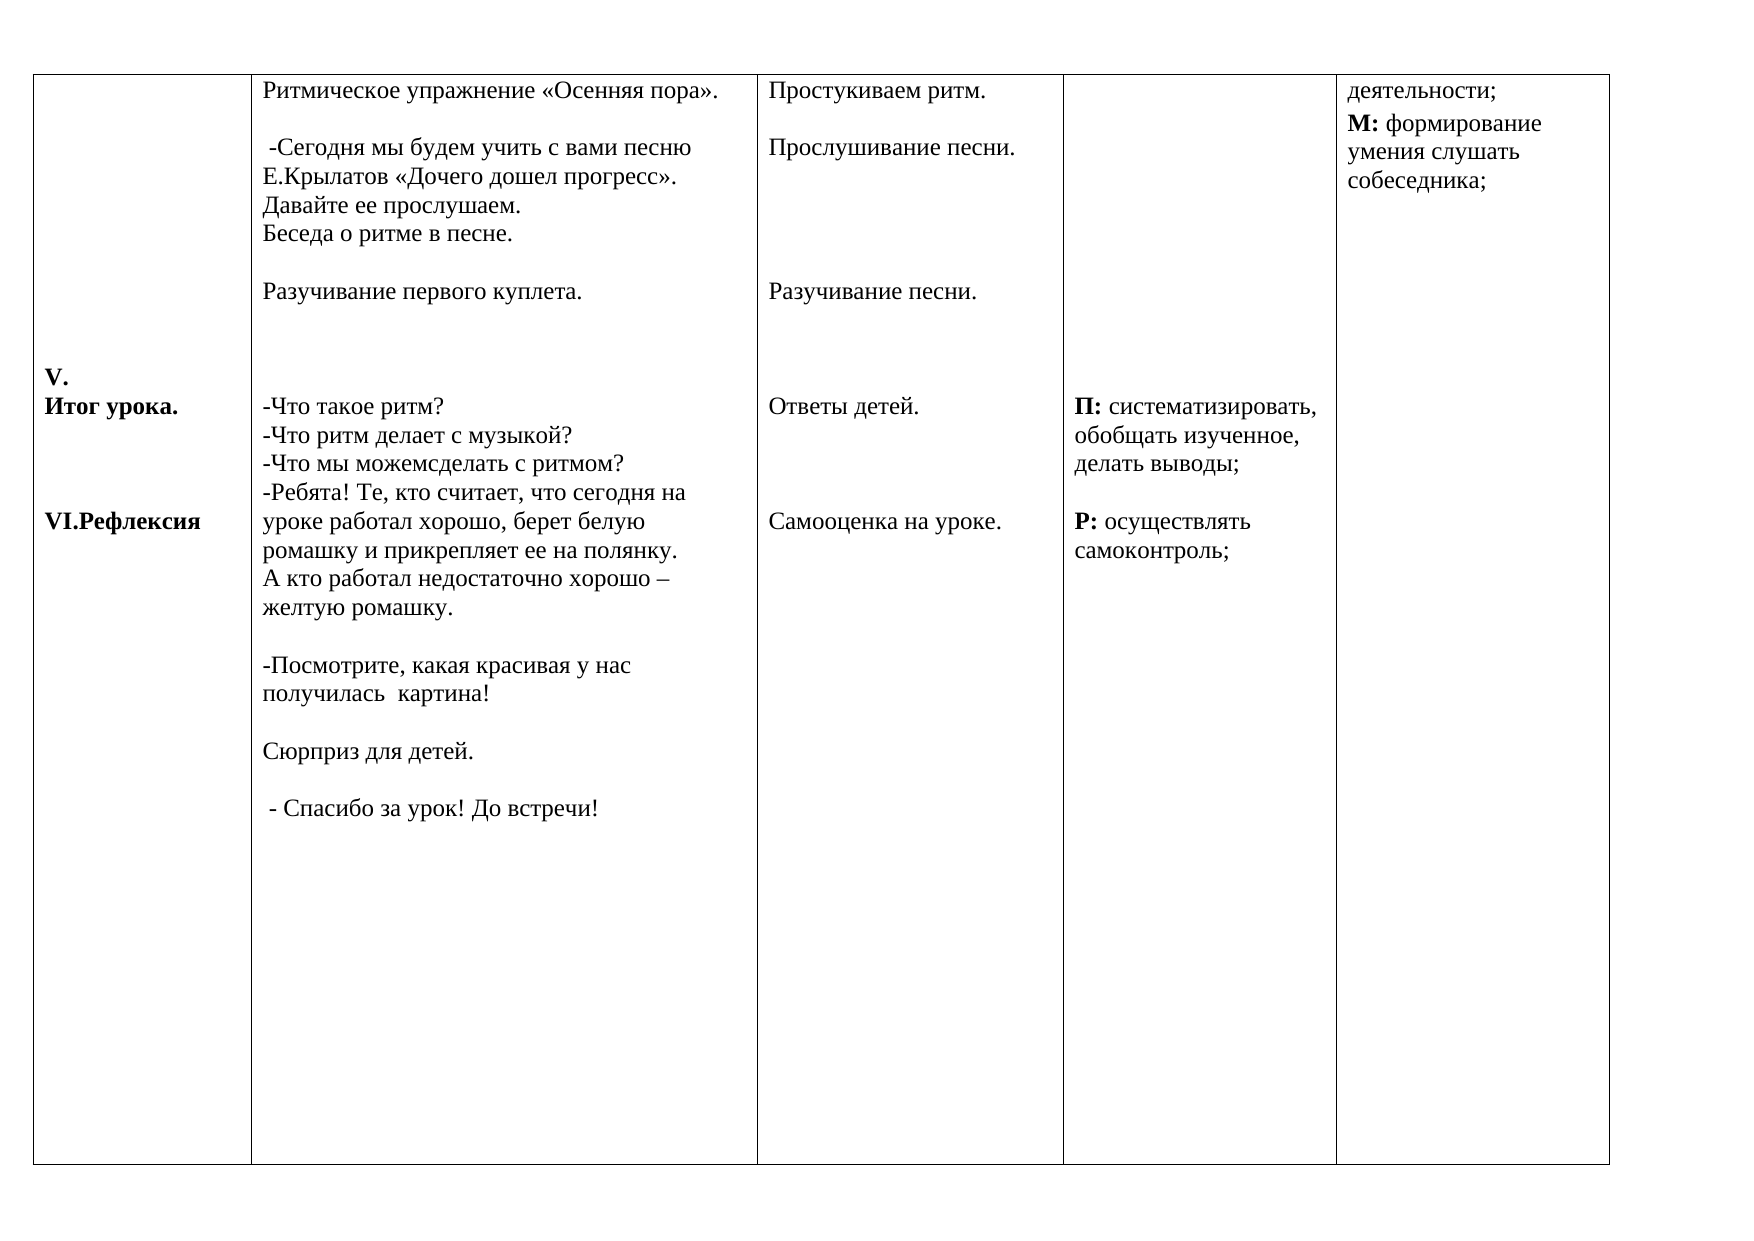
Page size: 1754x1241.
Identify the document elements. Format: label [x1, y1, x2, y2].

table_cell [1337, 75, 1609, 1163]
